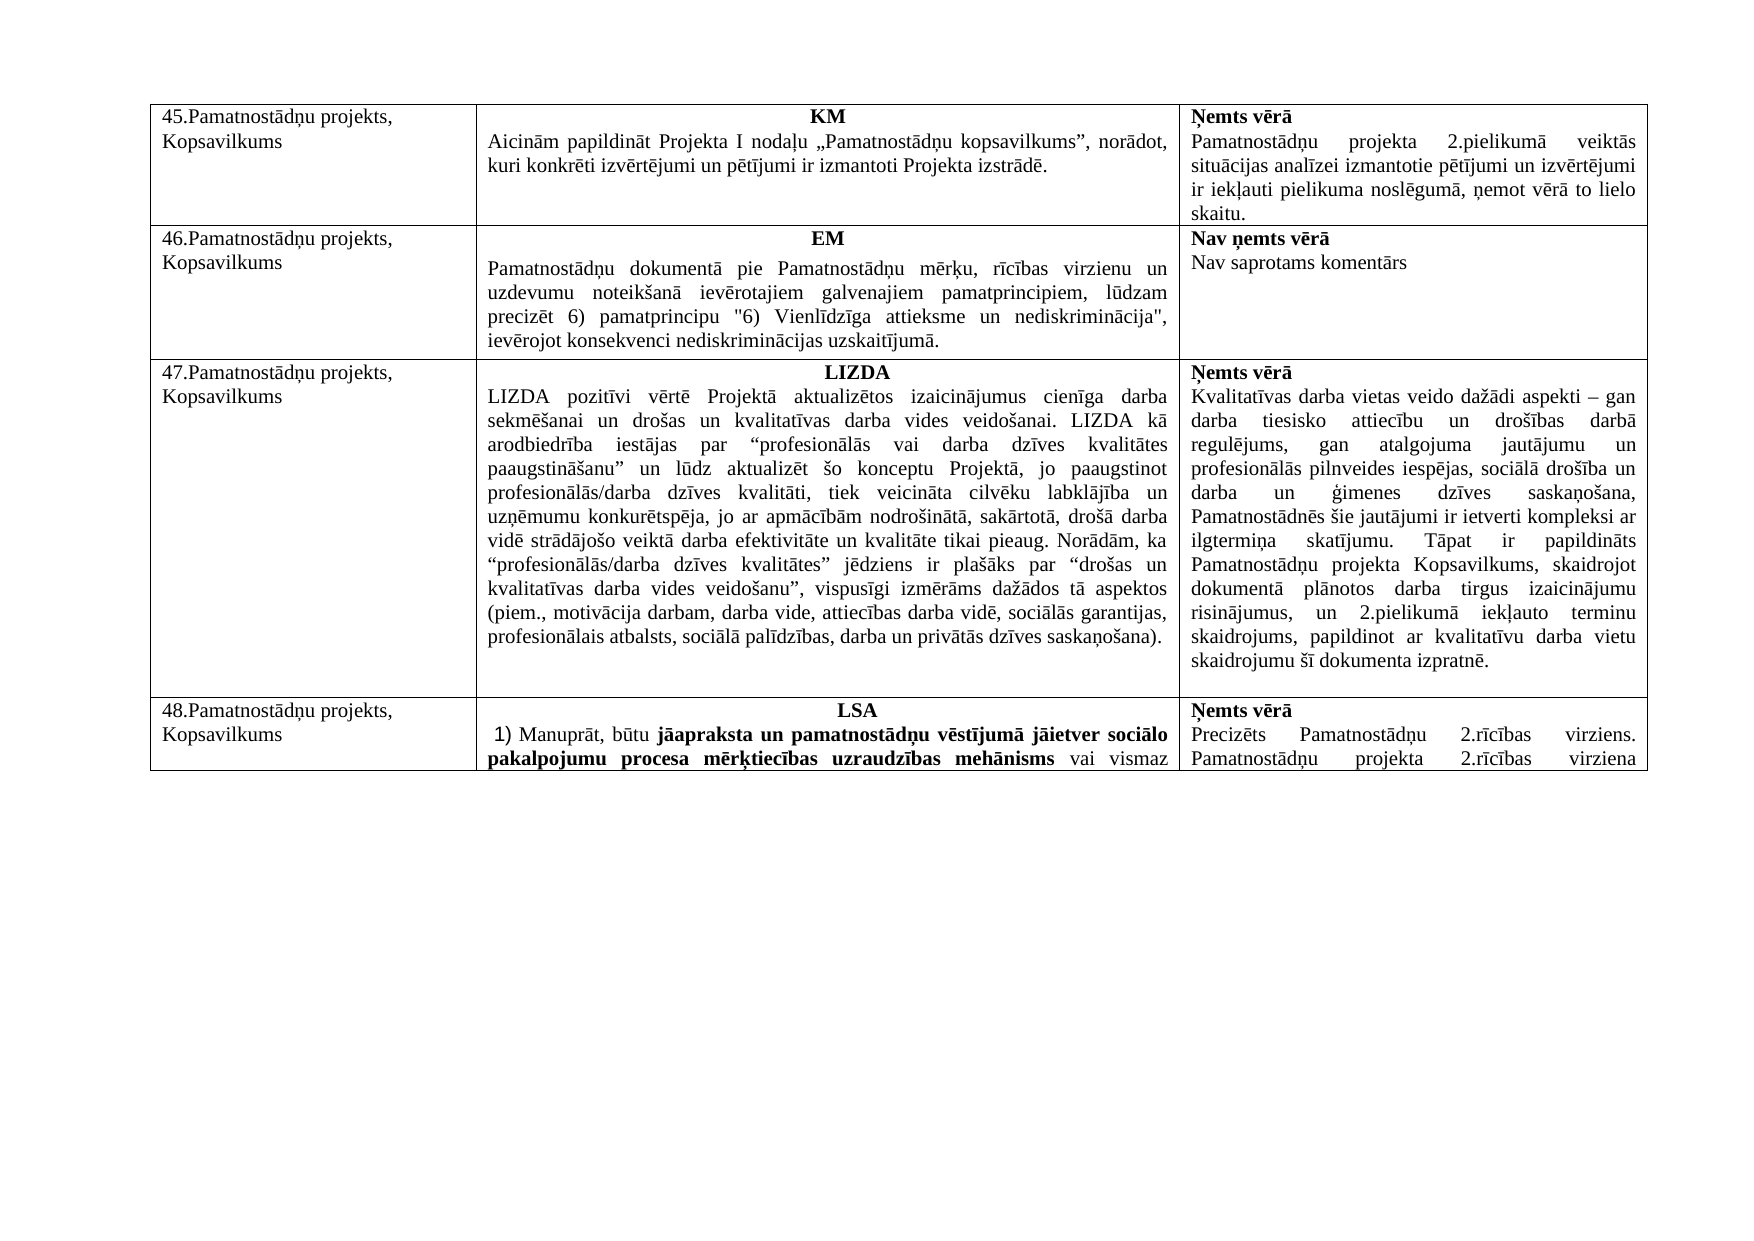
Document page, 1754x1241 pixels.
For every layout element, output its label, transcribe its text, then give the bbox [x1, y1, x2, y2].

table_cell 46.Pamatnostādņu projekts, Kopsavilkums [151, 226, 476, 359]
table_cell Nav ņemts vērā Nav saprotams komentārs [1180, 226, 1647, 359]
table_cell 45.Pamatnostādņu projekts, Kopsavilkums [151, 105, 476, 225]
table_cell Ņemts vērā Precizēts Pamatnostādņu 2.rīcības virziens. Pamatnostādņu projekta 2.rīcības virziena uzdevumos ir paredzēta gan klientu vajadzību izvērtēšana, gan individuālā budžeta ieviešana, tāpat 5.rīcības virziena 6.uzdevumā paredzēta regulāra sociālo pakalpojumu novērtēšana. [1180, 698, 1647, 770]
table_cell EM Pamatnostādņu dokumentā pie Pamatnostādņu mērķu, rīcības virzienu un uzdevumu noteikšanā ievērotajiem galvenajiem pamatprincipiem, lūdzam precizēt 6) pamatprincipu "6) Vienlīdzīga attieksme un nediskriminācija", ievērojot konsekvenci nediskriminācijas uzskaitījumā. [477, 226, 1179, 359]
table_cell KM Aicinām papildināt Projekta I nodaļu „Pamatnostādņu kopsavilkums”, norādot, kuri konkrēti izvērtējumi un pētījumi ir izmantoti Projekta izstrādē. [477, 105, 1179, 225]
table_cell 48.Pamatnostādņu projekts, Kopsavilkums [151, 698, 476, 770]
table_cell 47.Pamatnostādņu projekts, Kopsavilkums [151, 360, 476, 697]
table_cell LIZDA LIZDA pozitīvi vērtē Projektā aktualizētos izaicinājumus cienīga darba sekmēšanai un drošas un kvalitatīvas darba vides veidošanai. LIZDA kā arodbiedrība iestājas par “profesionālās vai darba dzīves kvalitātes paaugstināšanu” un lūdz aktualizēt šo konceptu Projektā, jo paaugstinot profesionālās/darba dzīves kvalitāti, tiek veicināta cilvēku labklājība un uzņēmumu konkurētspēja, jo ar apmācībām nodrošinātā, sakārtotā, drošā darba vidē strādājošo veiktā darba efektivitāte un kvalitāte tikai pieaug. Norādām, ka “profesionālās/darba dzīves kvalitātes” jēdziens ir plašāks par “drošas un kvalitatīvas darba vides veidošanu”, vispusīgi izmērāms dažādos tā aspektos (piem., motivācija darbam, darba vide, attiecības darba vidē, sociālās garantijas, profesionālais atbalsts, sociālā palīdzības, darba un privātās dzīves saskaņošana). [477, 360, 1179, 697]
table_cell Ņemts vērā Pamatnostādņu projekta 2.pielikumā veiktās situācijas analīzei izmantotie pētījumi un izvērtējumi ir iekļauti pielikuma noslēgumā, ņemot vērā to lielo skaitu. [1180, 105, 1647, 225]
table_cell Ņemts vērā Kvalitatīvas darba vietas veido dažādi aspekti – gan darba tiesisko attiecību un drošības darbā regulējums, gan atalgojuma jautājumu un profesionālās pilnveides iespējas, sociālā drošība un darba un ģimenes dzīves saskaņošana, Pamatnostādnēs šie jautājumi ir ietverti kompleksi ar ilgtermiņa skatījumu. Tāpat ir papildināts Pamatnostādņu projekta Kopsavilkums, skaidrojot dokumentā plānotos darba tirgus izaicinājumu risinājumus, un 2.pielikumā iekļauto terminu skaidrojums, papildinot ar kvalitatīvu darba vietu skaidrojumu šī dokumenta izpratnē. [1180, 360, 1647, 697]
